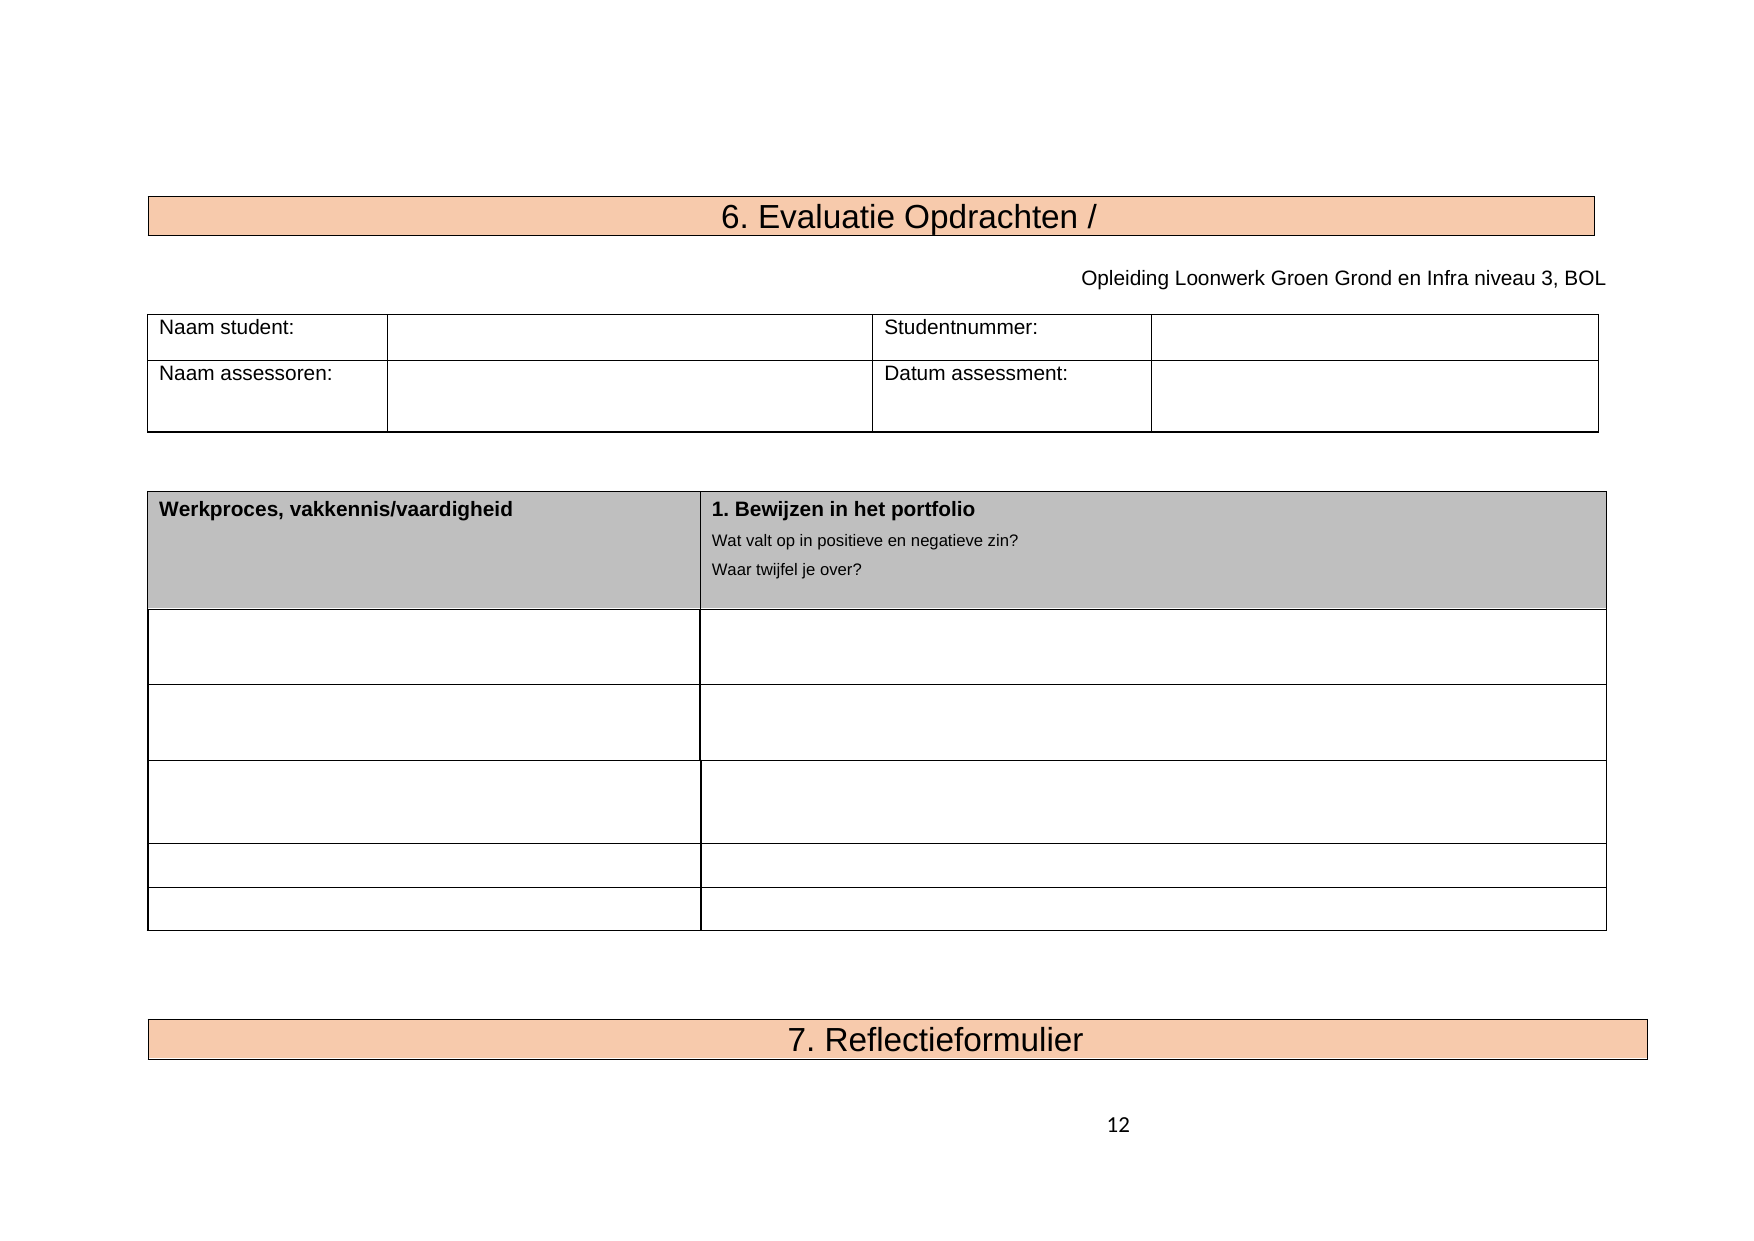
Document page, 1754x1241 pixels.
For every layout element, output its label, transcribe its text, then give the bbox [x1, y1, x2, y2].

table_cell [701, 610, 1606, 684]
table_cell [149, 844, 700, 887]
table_header [1152, 315, 1598, 359]
text Opleiding Loonwerk Groen Grond en Infra niveau 3, BOL [148, 266, 1606, 289]
table_cell Naam assessoren: [148, 361, 387, 431]
table_cell [149, 610, 699, 684]
table_cell [702, 888, 1606, 930]
table_cell [149, 685, 699, 759]
table_cell [701, 685, 1606, 759]
table_cell [388, 361, 872, 431]
table_cell [702, 761, 1606, 843]
table_cell Datum assessment: [873, 361, 1151, 431]
table_header [388, 315, 872, 359]
table_header Naam student: [148, 315, 387, 359]
table_header Studentnummer: [873, 315, 1151, 359]
table_header 7. Reflectieformulier [149, 1020, 1647, 1058]
table_cell [1152, 361, 1598, 431]
table_header Werkproces, vakkennis/vaardigheid [148, 492, 700, 608]
table_cell [149, 888, 700, 930]
table_header 1. Bewijzen in het portfolio Wat valt op in positieve en negatieve zin? Waar twijfel je over? [701, 492, 1606, 608]
table_cell [149, 761, 700, 843]
table_cell [702, 844, 1606, 887]
table_header 6. Evaluatie Opdrachten / [149, 197, 1594, 235]
